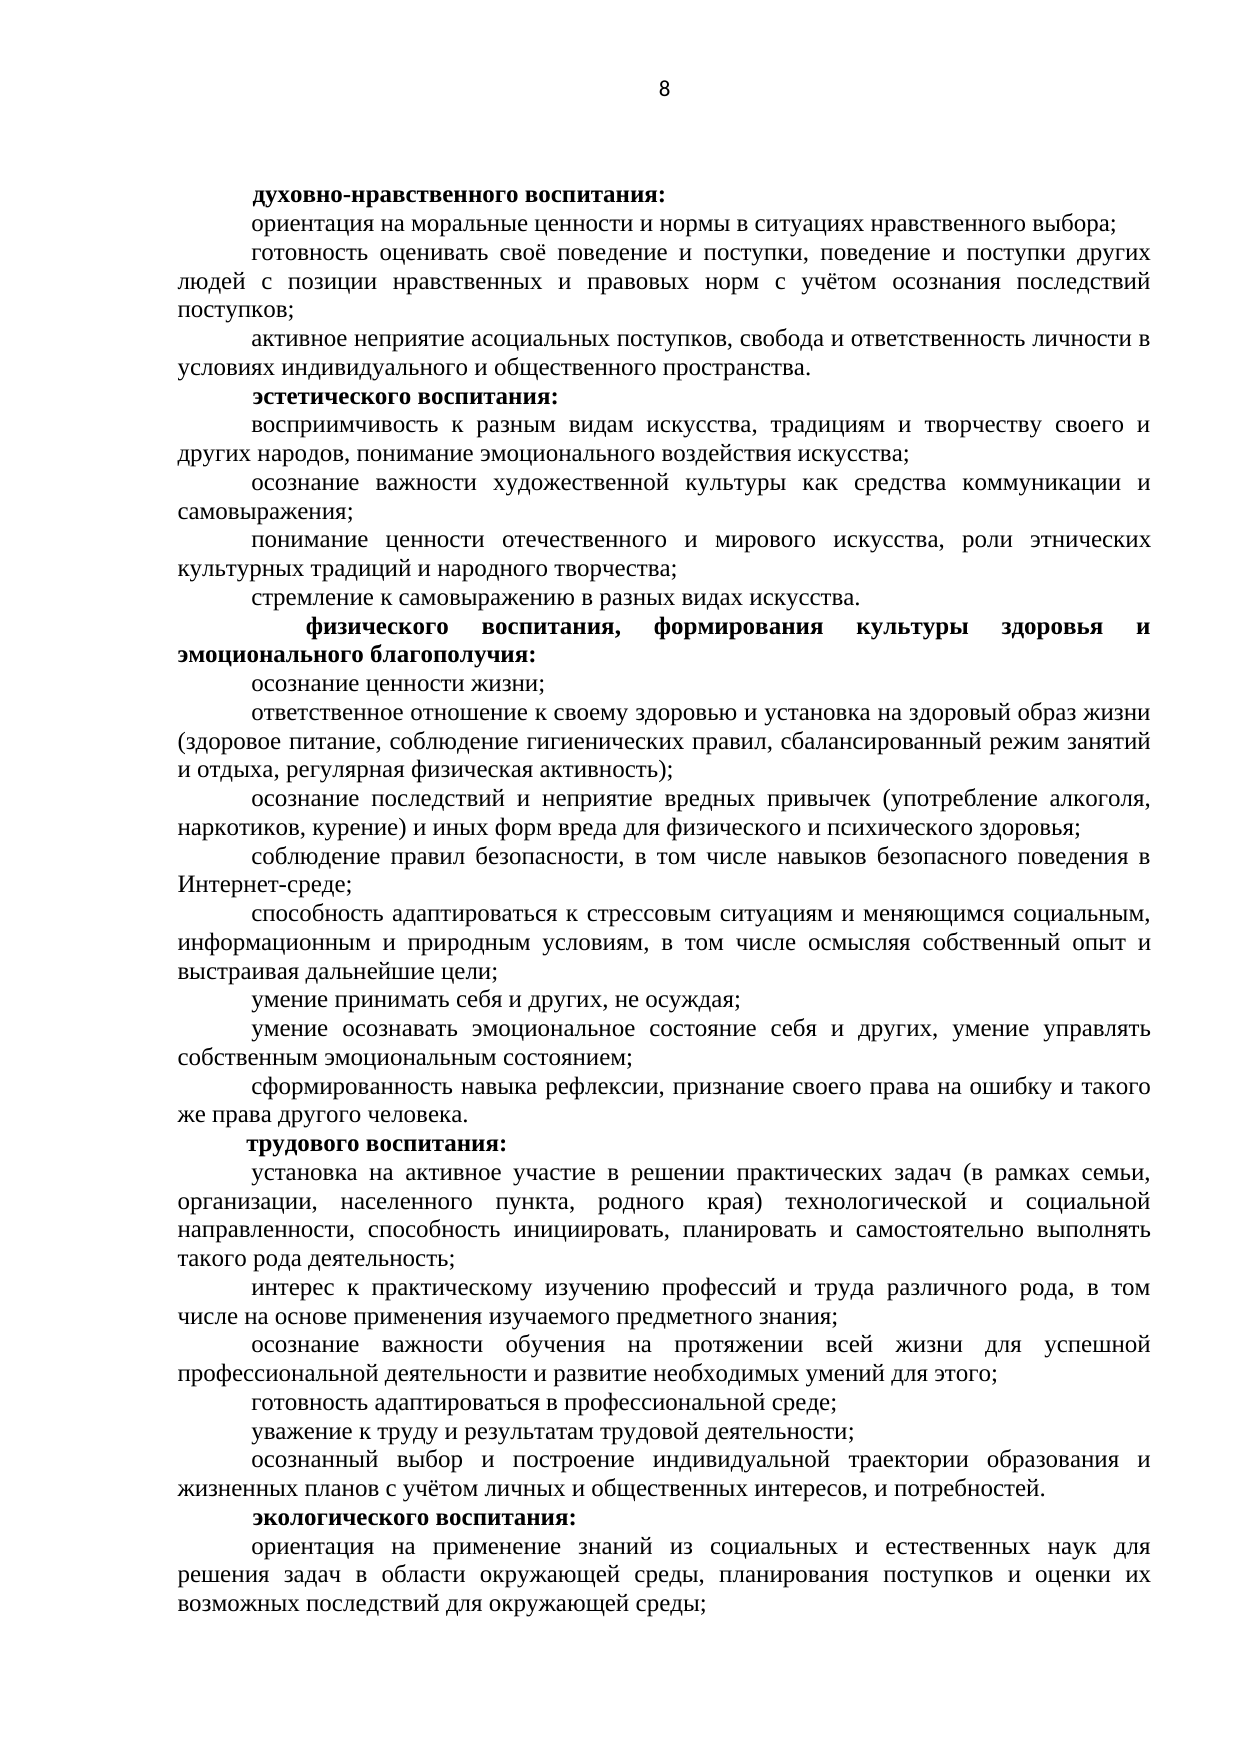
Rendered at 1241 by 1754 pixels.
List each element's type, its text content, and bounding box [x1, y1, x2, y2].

text экологического воспитания: [177, 1502, 1152, 1531]
list готовность адаптироваться в профессиональной среде; [177, 1387, 1152, 1416]
list ориентация на моральные ценности и нормы в ситуациях нравственного выбора; [177, 208, 1152, 237]
list способность адаптироваться к стрессовым ситуациям и меняющимся социальным, информационным и природным условиям, в том числе осмысляя собственный опыт и выстраивая дальнейшие цели; [177, 898, 1152, 984]
list осознание важности художественной культуры как средства коммуникации и самовыражения; [177, 467, 1152, 524]
list ориентация на применение знаний из социальных и естественных наук для решения задач в области окружающей среды, планирования поступков и оценки их возможных последствий для окружающей среды; [177, 1531, 1152, 1617]
text эстетического воспитания: [177, 381, 1152, 409]
list ответственное отношение к своему здоровью и установка на здоровый образ жизни (здоровое питание, соблюдение гигиенических правил, сбалансированный режим занятий и отдыха, регулярная физическая активность); [177, 697, 1152, 783]
text физического воспитания, формирования культуры здоровья и эмоционального благополучия: [177, 611, 1152, 668]
list восприимчивость к разным видам искусства, традициям и творчеству своего и других народов, понимание эмоционального воздействия искусства; [177, 409, 1152, 467]
list сформированность навыка рефлексии, признание своего права на ошибку и такого же права другого человека. [177, 1071, 1152, 1128]
list умение осознавать эмоциональное состояние себя и других, умение управлять собственным эмоциональным состоянием; [177, 1013, 1152, 1071]
list готовность оценивать своё поведение и поступки, поведение и поступки других людей с позиции нравственных и правовых норм с учётом осознания последствий поступков; [177, 237, 1152, 323]
text духовно-нравственного воспитания: [177, 179, 1152, 208]
list установка на активное участие в решении практических задач (в рамках семьи, организации, населенного пункта, родного края) технологической и социальной направленности, способность инициировать, планировать и самостоятельно выполнять такого рода деятельность; [177, 1157, 1152, 1272]
list соблюдение правил безопасности, в том числе навыков безопасного поведения в Интернет-среде; [177, 841, 1152, 898]
list интерес к практическому изучению профессий и труда различного рода, в том числе на основе применения изучаемого предметного знания; [177, 1272, 1152, 1329]
text трудового воспитания: [177, 1128, 1152, 1157]
list осознание ценности жизни; [177, 668, 1152, 697]
list уважение к труду и результатам трудовой деятельности; [177, 1416, 1152, 1444]
list стремление к самовыражению в разных видах искусства. [177, 582, 1152, 611]
list понимание ценности отечественного и мирового искусства, роли этнических культурных традиций и народного творчества; [177, 524, 1152, 582]
list осознанный выбор и построение индивидуальной траектории образования и жизненных планов с учётом личных и общественных интересов, и потребностей. [177, 1444, 1152, 1502]
list активное неприятие асоциальных поступков, свобода и ответственность личности в условиях индивидуального и общественного пространства. [177, 323, 1152, 381]
list осознание последствий и неприятие вредных привычек (употребление алкоголя, наркотиков, курение) и иных форм вреда для физического и психического здоровья; [177, 783, 1152, 841]
list осознание важности обучения на протяжении всей жизни для успешной профессиональной деятельности и развитие необходимых умений для этого; [177, 1329, 1152, 1387]
list умение принимать себя и других, не осуждая; [177, 984, 1152, 1013]
